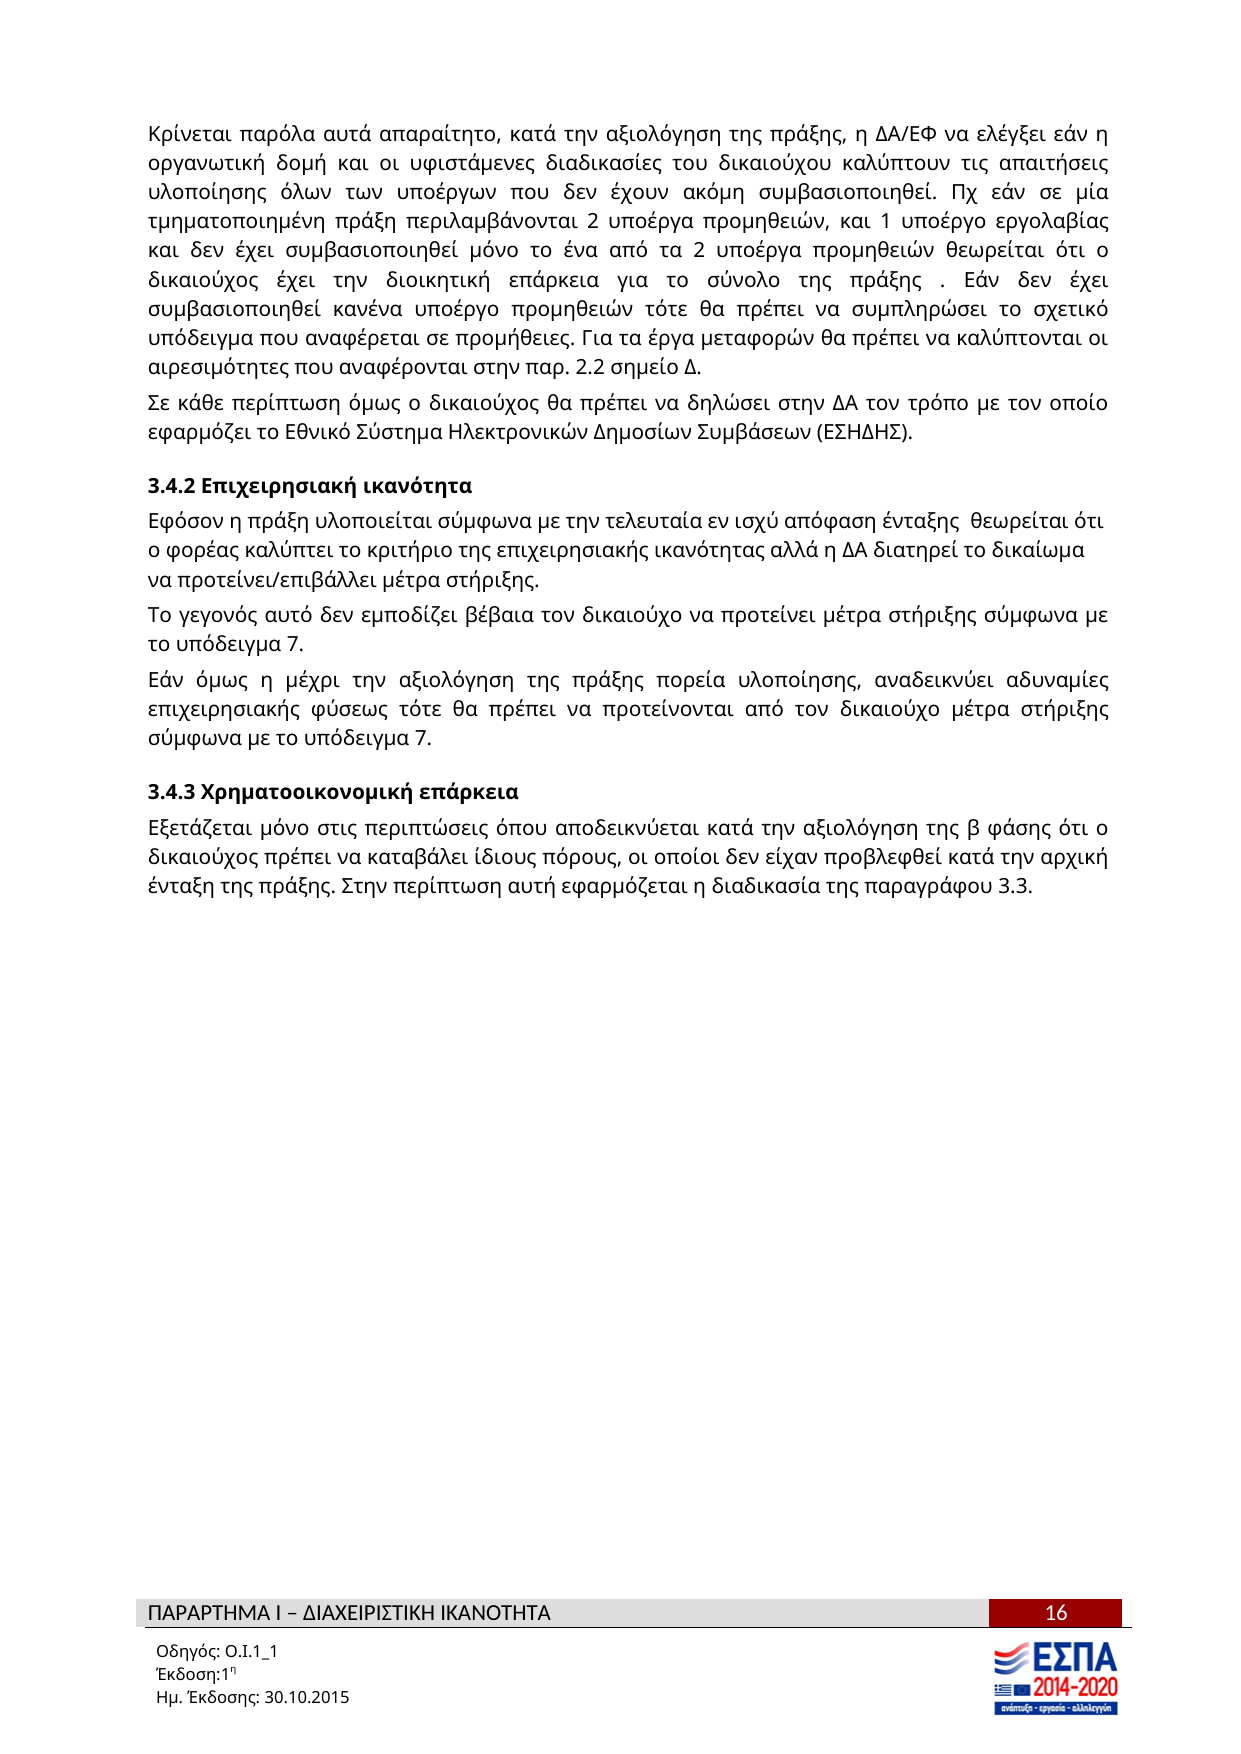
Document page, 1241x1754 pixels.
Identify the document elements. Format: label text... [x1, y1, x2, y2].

text Εφόσον η πράξη υλοποιείται σύμφωνα με την τελευταία εν ισχύ απόφαση ένταξης θεωρείται ότι ο φορέας καλύπτει το κριτήριο της επιχειρησιακής ικανότητας αλλά η ΔΑ διατηρεί το δικαίωμα να προτείνει/επιβάλλει μέτρα στήριξης. [148, 506, 1110, 593]
picture [991, 1640, 1121, 1717]
text Εάν όμως η μέχρι την αξιολόγηση της πράξης πορεία υλοποίησης, αναδεικνύει αδυναμίες επιχειρησιακής φύσεως τότε θα πρέπει να προτείνονται από τον δικαιούχο μέτρα στήριξης σύμφωνα με το υπόδειγμα 7. [148, 664, 1110, 751]
text Εξετάζεται μόνο στις περιπτώσεις όπου αποδεικνύεται κατά την αξιολόγηση της β φάσης ότι ο δικαιούχος πρέπει να καταβάλει ίδιους πόρους, οι οποίοι δεν είχαν προβλεφθεί κατά την αρχική ένταξη της πράξης. Στην περίπτωση αυτή εφαρμόζεται η διαδικασία της παραγράφου 3.3. [148, 812, 1110, 899]
text 3.4.3 Χρηματοοικονομική επάρκεια [148, 776, 1110, 806]
text 3.4.2 Επιχειρησιακή ικανότητα [148, 470, 1110, 499]
text Σε κάθε περίπτωση όμως ο δικαιούχος θα πρέπει να δηλώσει στην ΔΑ τον τρόπο με τον οποίο εφαρμόζει το Εθνικό Σύστημα Ηλεκτρονικών Δημοσίων Συμβάσεων (ΕΣΗΔΗΣ). [148, 387, 1110, 445]
text Το γεγονός αυτό δεν εμποδίζει βέβαια τον δικαιούχο να προτείνει μέτρα στήριξης σύμφωνα με το υπόδειγμα 7. [148, 599, 1110, 658]
text Κρίνεται παρόλα αυτά απαραίτητο, κατά την αξιολόγηση της πράξης, η ΔΑ/ΕΦ να ελέγξει εάν η οργανωτική δομή και οι υφιστάμενες διαδικασίες του δικαιούχου καλύπτουν τις απαιτήσεις υλοποίησης όλων των υποέργων που δεν έχουν ακόμη συμβασιοποιηθεί. Πχ εάν σε μία τμηματοποιημένη πράξη περιλαμβάνονται 2 υποέργα προμηθειών, και 1 υποέργο εργολαβίας και δεν έχει συμβασιοποιηθεί μόνο το ένα από τα 2 υποέργα προμηθειών θεωρείται ότι ο δικαιούχος έχει την διοικητική επάρκεια για το σύνολο της πράξης . Εάν δεν έχει συμβασιοποιηθεί κανένα υποέργο προμηθειών τότε θα πρέπει να συμπληρώσει το σχετικό υπόδειγμα που αναφέρεται σε προμήθειες. Για τα έργα μεταφορών θα πρέπει να καλύπτονται οι αιρεσιμότητες που αναφέρονται στην παρ. 2.2 σημείο Δ. [148, 118, 1110, 381]
